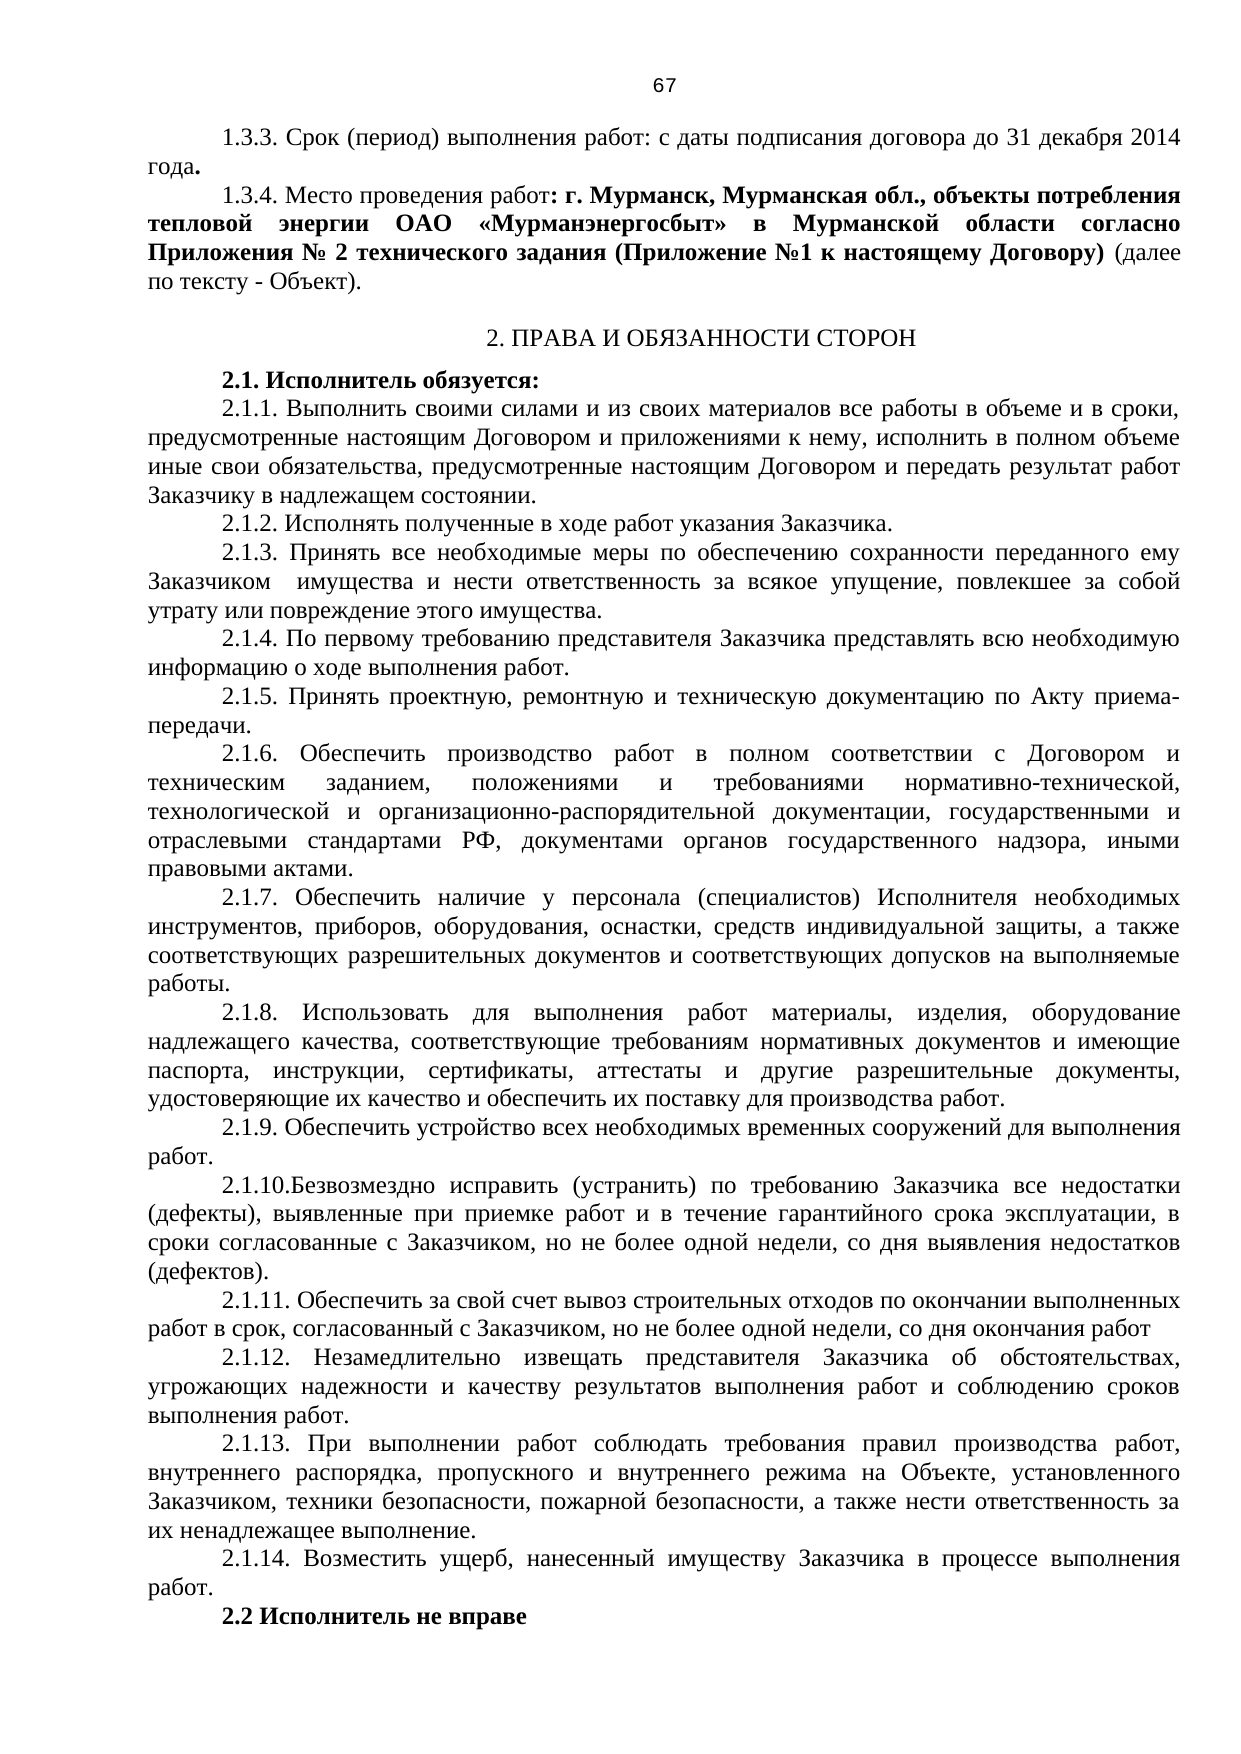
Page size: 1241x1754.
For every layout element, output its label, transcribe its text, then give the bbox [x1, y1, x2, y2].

text 2.1.6. Обеспечить производство работ в полном соответствии с Договором и техническим заданием, положениями и требованиями нормативно-технической, технологической и организационно-распорядительной документации, государственными и отраслевыми стандартами РФ, документами органов государственного надзора, иными правовыми актами. [148, 738, 1181, 882]
text 1.3.3. Срок (период) выполнения работ: с даты подписания договора до 31 декабря 2014 года. [148, 122, 1181, 180]
text 2.1.8. Использовать для выполнения работ материалы, изделия, оборудование надлежащего качества, соответствующие требованиям нормативных документов и имеющие паспорта, инструкции, сертификаты, аттестаты и другие разрешительные документы, удостоверяющие их качество и обеспечить их поставку для производства работ. [148, 997, 1181, 1112]
text 2.1.5. Принять проектную, ремонтную и техническую документацию по Акту приема-передачи. [148, 681, 1181, 738]
text 2.2 Исполнитель не вправе [148, 1601, 1181, 1630]
text 1.3.4. Место проведения работ: г. Мурманск, Мурманская обл., объекты потребления тепловой энергии ОАО «Мурманэнергосбыт» в Мурманской области согласно Приложения № 2 технического задания (Приложение №1 к настоящему Договору) (далее по тексту - Объект). [148, 180, 1181, 295]
text 2.1.12. Незамедлительно извещать представителя Заказчика об обстоятельствах, угрожающих надежности и качеству результатов выполнения работ и соблюдению сроков выполнения работ. [148, 1342, 1181, 1428]
text 2. ПРАВА И ОБЯЗАННОСТИ СТОРОН [177, 323, 1181, 352]
text 2.1.1. Выполнить своими силами и из своих материалов все работы в объеме и в сроки, предусмотренные настоящим Договором и приложениями к нему, исполнить в полном объеме иные свои обязательства, предусмотренные настоящим Договором и передать результат работ Заказчику в надлежащем состоянии. [148, 393, 1181, 508]
text 2.1.2. Исполнять полученные в ходе работ указания Заказчика. [148, 508, 1181, 537]
text 2.1.3. Принять все необходимые меры по обеспечению сохранности переданного ему Заказчиком имущества и нести ответственность за всякое упущение, повлекшее за собой утрату или повреждение этого имущества. [148, 537, 1181, 623]
text 2.1.11. Обеспечить за свой счет вывоз строительных отходов по окончании выполненных работ в срок, согласованный с Заказчиком, но не более одной недели, со дня окончания работ. [148, 1285, 1181, 1342]
text 2.1.13. При выполнении работ соблюдать требования правил производства работ, внутреннего распорядка, пропускного и внутреннего режима на Объекте, установленного Заказчиком, техники безопасности, пожарной безопасности, а также нести ответственность за их ненадлежащее выполнение. [148, 1428, 1181, 1543]
text 2.1.10.Безвозмездно исправить (устранить) по требованию Заказчика все недостатки (дефекты), выявленные при приемке работ и в течение гарантийного срока эксплуатации, в сроки согласованные с Заказчиком, но не более одной недели, со дня выявления недостатков (дефектов). [148, 1170, 1181, 1285]
text 2.1.7. Обеспечить наличие у персонала (специалистов) Исполнителя необходимых инструментов, приборов, оборудования, оснастки, средств индивидуальной защиты, а также соответствующих разрешительных документов и соответствующих допусков на выполняемые работы. [148, 882, 1181, 997]
text 2.1.14. Возместить ущерб, нанесенный имуществу Заказчика в процессе выполнения работ. [148, 1543, 1181, 1601]
text 2.1.4. По первому требованию представителя Заказчика представлять всю необходимую информацию о ходе выполнения работ. [148, 623, 1181, 681]
text 2.1. Исполнитель обязуется: [148, 365, 1181, 393]
text 2.1.9. Обеспечить устройство всех необходимых временных сооружений для выполнения работ. [148, 1112, 1181, 1170]
